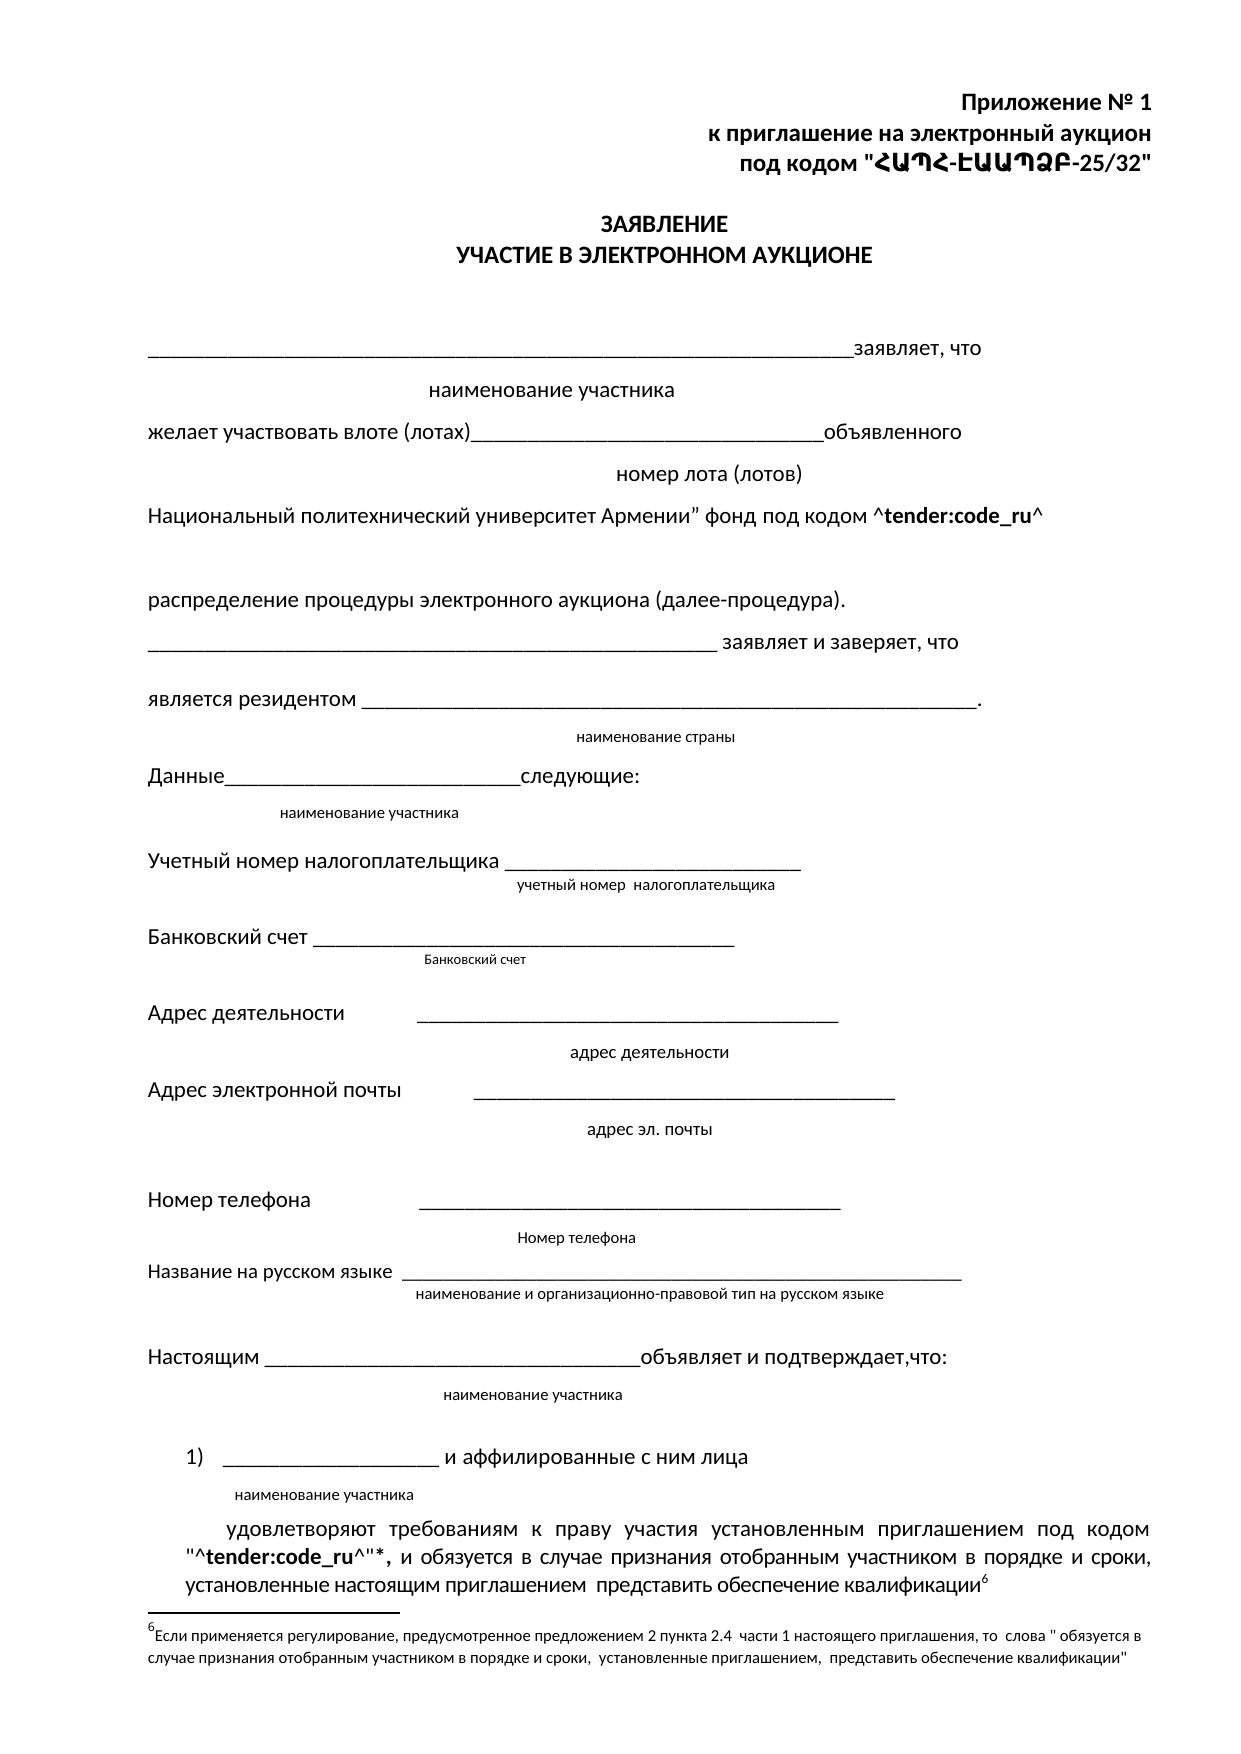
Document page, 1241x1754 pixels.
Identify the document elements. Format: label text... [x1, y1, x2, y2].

text Номер телефона [517, 1227, 1152, 1248]
text Учетный номер налогоплательщика __________________________ [148, 846, 1152, 874]
text наименование страны [576, 727, 1152, 747]
text Номер телефона _____________________________________ [148, 1186, 1152, 1213]
text желает участвовать влоте (лотах)_______________________________объявленного [148, 417, 1152, 445]
text ______________________________________________________________заявляет, что [148, 333, 1152, 361]
text номер лота (лотов) [606, 459, 1152, 487]
text является резидентом ______________________________________________________. [148, 684, 1152, 713]
text УЧАСТИЕ В ЭЛЕКТРОННОМ АУКЦИОНЕ [177, 239, 1152, 269]
text наименование и организационно-правовой тип на русском языке [148, 1283, 1152, 1304]
text Настоящим _________________________________объявляет и подтверждает,что: [148, 1342, 1152, 1370]
text наименование участника [428, 375, 1152, 403]
text распределение процедуры электронного аукциона (далее-процедура). [148, 585, 1152, 613]
text учетный номер налогоплательщика [148, 874, 1152, 894]
text Название на русском языке ______________________________________________________ [148, 1258, 1152, 1283]
text ЗАЯВЛЕНИЕ [177, 208, 1152, 239]
text к приглашение на электронный аукцион [177, 117, 1152, 147]
text Адрес деятельности _____________________________________ [148, 998, 1152, 1026]
text Данные__________________________следующие: [148, 761, 1152, 789]
text Национальный политехнический университет Армении” фонд под кодом ^tender:code_ru^ [148, 501, 1152, 529]
text наименование участника [148, 803, 1152, 823]
text наименование участника [148, 1484, 1152, 1504]
text Банковский счет [148, 950, 1152, 968]
text Приложение № 1 [148, 86, 1152, 117]
text Адрес электронной почты _____________________________________ [148, 1075, 1152, 1103]
text __________________________________________________ заявляет и заверяет, что [148, 627, 1152, 655]
text под кодом "ՀԱՊՀ-ԷԱԱՊՁԲ-25/32" [177, 147, 1152, 178]
text наименование участника [443, 1384, 1152, 1404]
text удовлетворяют требованиям к праву участия установленным приглашением под кодом "^tender:code_ru^"*, и обязуется в случае признания отобранным участником в порядке и сроки, установленные настоящим приглашением представить обеспечение квалификации [185, 1514, 1152, 1598]
list ___________________ и аффилированные с ним лица [185, 1442, 1152, 1470]
text адрес эл. почты [148, 1117, 1152, 1140]
text Банковский счет _____________________________________ [148, 922, 1152, 950]
text адрес деятельности [148, 1040, 1152, 1063]
